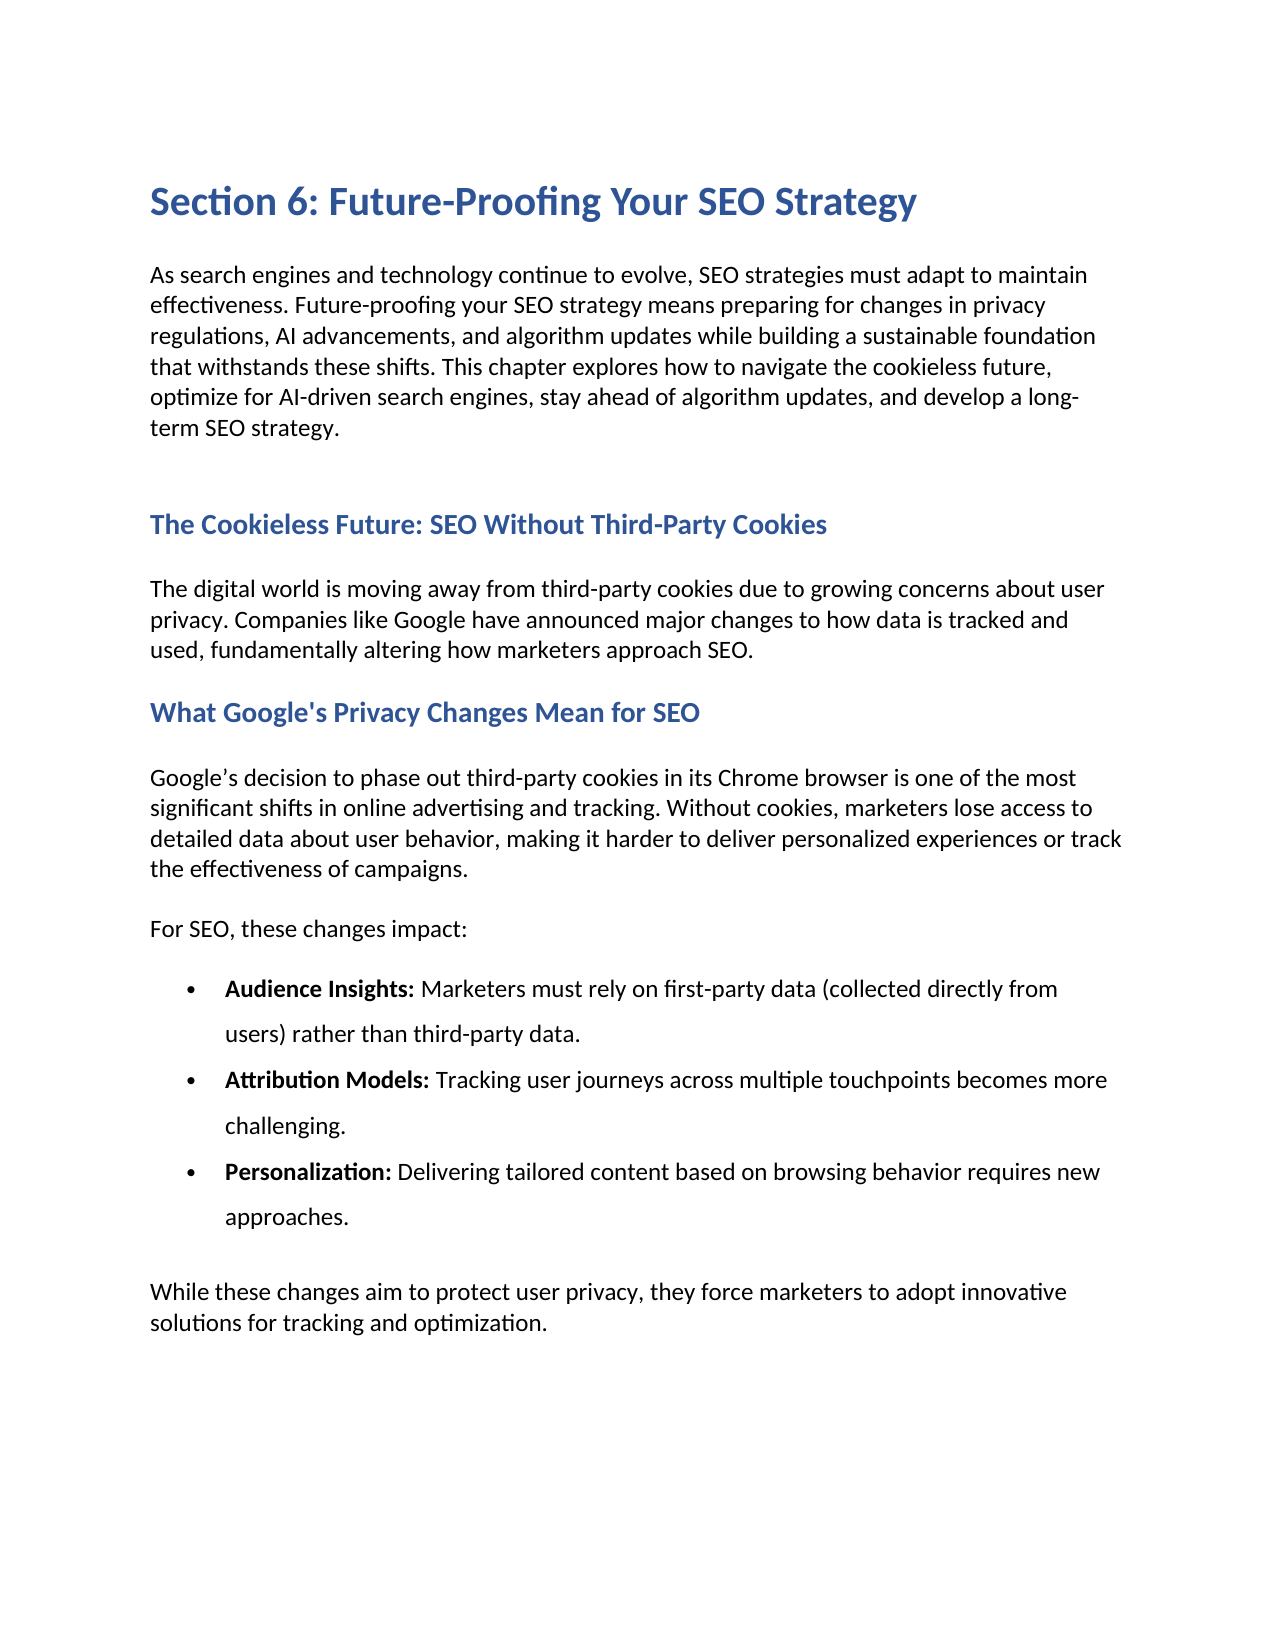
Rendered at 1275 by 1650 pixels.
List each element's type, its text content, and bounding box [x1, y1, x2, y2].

text While these changes aim to protect user privacy, they force marketers to adopt innovative solutions for tracking and optimization. [150, 1276, 1125, 1337]
text Google’s decision to phase out third-party cookies in its Chrome browser is one of the most significant shifts in online advertising and tracking. Without cookies, marketers lose access to detailed data about user behavior, making it harder to deliver personalized experiences or track the effectiveness of campaigns. [150, 762, 1125, 884]
text For SEO, these changes impact: [150, 913, 1125, 944]
list Attribution Models: Tracking user journeys across multiple touchpoints becomes more challenging. [187, 1064, 1125, 1141]
list Audience Insights: Marketers must rely on first-party data (collected directly from users) rather than third-party data. [187, 973, 1125, 1049]
text As search engines and technology continue to evolve, SEO strategies must adapt to maintain effectiveness. Future-proofing your SEO strategy means preparing for changes in privacy regulations, AI advancements, and algorithm updates while building a sustainable foundation that withstands these shifts. This chapter explores how to navigate the cookieless future, optimize for AI-driven search engines, stay ahead of algorithm updates, and develop a long-term SEO strategy. [150, 259, 1125, 442]
list Personalization: Delivering tailored content based on browsing behavior requires new approaches. [187, 1156, 1125, 1232]
text The digital world is moving away from third-party cookies due to growing concerns about user privacy. Companies like Google have announced major changes to how data is tracked and used, fundamentally altering how marketers approach SEO. [150, 574, 1125, 665]
subtitle Section 6: Future-Proofing Your SEO Strategy [150, 175, 1125, 226]
subtitle What Google's Privacy Changes Mean for SEO [150, 694, 1125, 730]
subtitle The Cookieless Future: SEO Without Third-Party Cookies [150, 506, 1125, 542]
